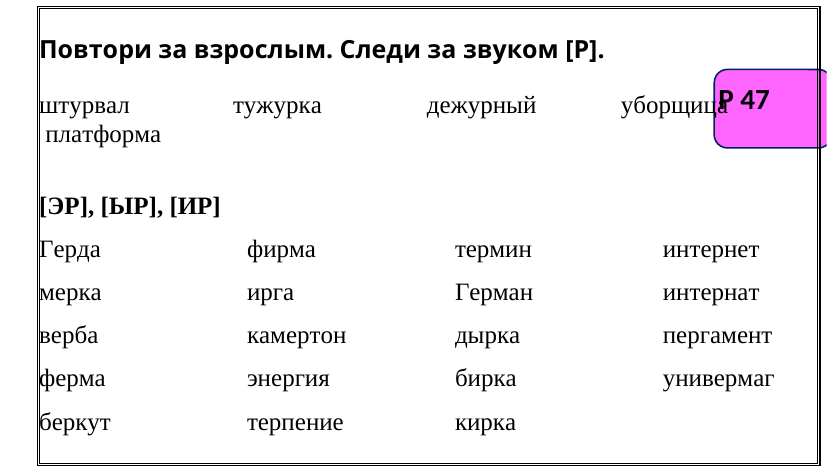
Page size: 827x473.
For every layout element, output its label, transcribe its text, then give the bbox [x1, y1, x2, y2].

text штурвал [40, 90, 223, 119]
text терпение [247, 407, 389, 435]
text энергия [247, 363, 389, 392]
text камертон [247, 320, 389, 349]
text интернет [663, 234, 805, 263]
text интернат [663, 277, 805, 306]
text верба [40, 320, 181, 349]
text бирка [455, 363, 597, 392]
text Герда [40, 234, 181, 263]
text тужурка [233, 90, 417, 119]
text Герман [455, 277, 597, 306]
text ферма [40, 363, 181, 392]
text дырка [455, 320, 597, 349]
text универмаг [663, 363, 805, 392]
text [ЭР], [ЫР], [ИР] [40, 191, 805, 220]
text беркут [40, 407, 181, 435]
text кирка [455, 407, 597, 435]
text уборщица [621, 90, 805, 119]
text фирма [247, 234, 389, 263]
text ирга [247, 277, 389, 306]
text мерка [40, 277, 181, 306]
text дежурный [427, 90, 611, 119]
text термин [455, 234, 597, 263]
text пергамент [663, 320, 805, 349]
text платформа [40, 119, 805, 148]
